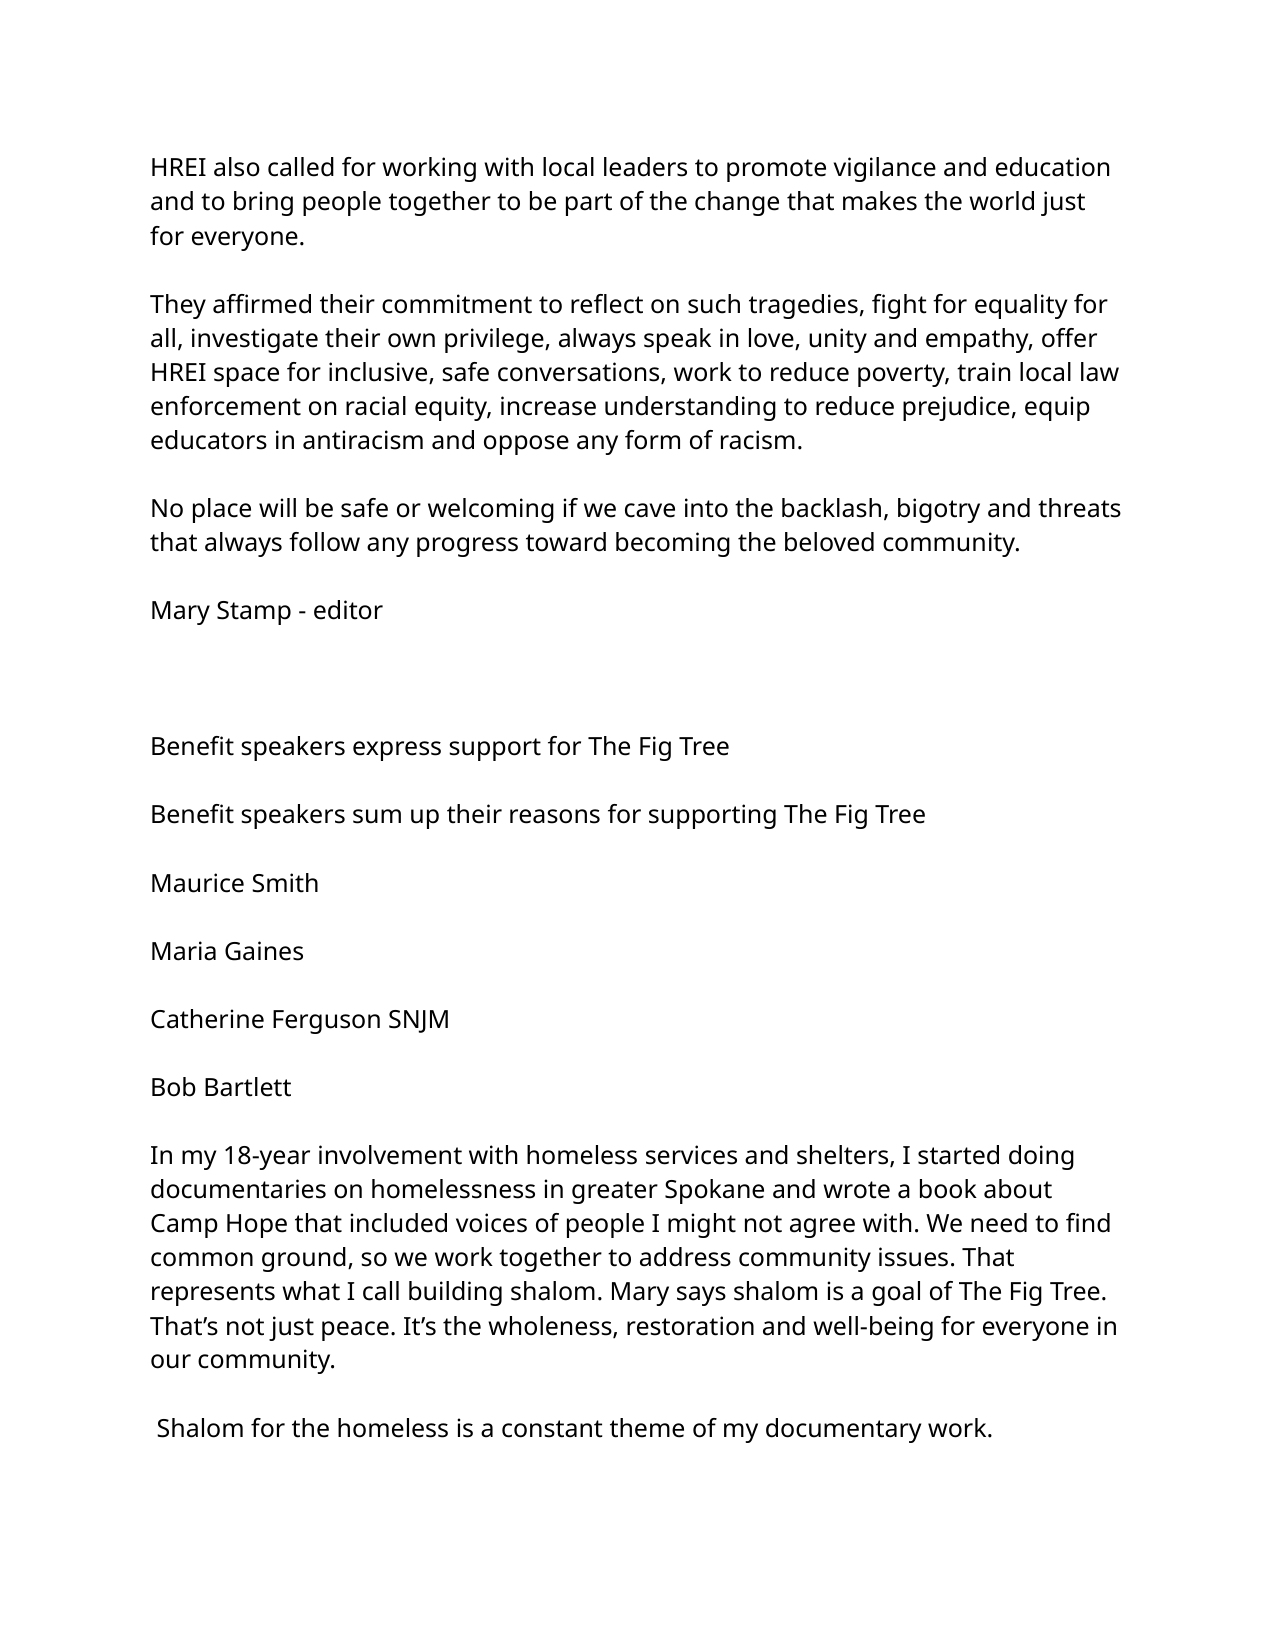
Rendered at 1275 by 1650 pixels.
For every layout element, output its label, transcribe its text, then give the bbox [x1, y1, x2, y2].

text Bob Bartlett [150, 1070, 1125, 1104]
text Maurice Smith [150, 865, 1125, 899]
text Benefit speakers sum up their reasons for supporting The Fig Tree [150, 797, 1125, 831]
text Shalom for the homeless is a constant theme of my documentary work. [150, 1410, 1125, 1444]
text Catherine Ferguson SNJM [150, 1002, 1125, 1036]
text They affirmed their commitment to reflect on such tragedies, fight for equality for all, investigate their own privilege, always speak in love, unity and empathy, offer HREI space for inclusive, safe conversations, work to reduce poverty, train local law enforcement on racial equity, increase understanding to reduce prejudice, equip educators in antiracism and oppose any form of racism. [150, 286, 1125, 457]
text Maria Gaines [150, 933, 1125, 967]
text In my 18-year involvement with homeless services and shelters, I started doing documentaries on homelessness in greater Spokane and wrote a book about Camp Hope that included voices of people I might not agree with. We need to find common ground, so we work together to address community issues. That represents what I call building shalom. Mary says shalom is a goal of The Fig Tree. That’s not just peace. It’s the wholeness, restoration and well-being for everyone in our community. [150, 1138, 1125, 1376]
text No place will be safe or welcoming if we cave into the backlash, bigotry and threats that always follow any progress toward becoming the beloved community. [150, 491, 1125, 559]
text Benefit speakers express support for The Fig Tree [150, 729, 1125, 763]
text HREI also called for working with local leaders to promote vigilance and education and to bring people together to be part of the change that makes the world just for everyone. [150, 150, 1125, 252]
text Mary Stamp - editor [150, 593, 1125, 627]
